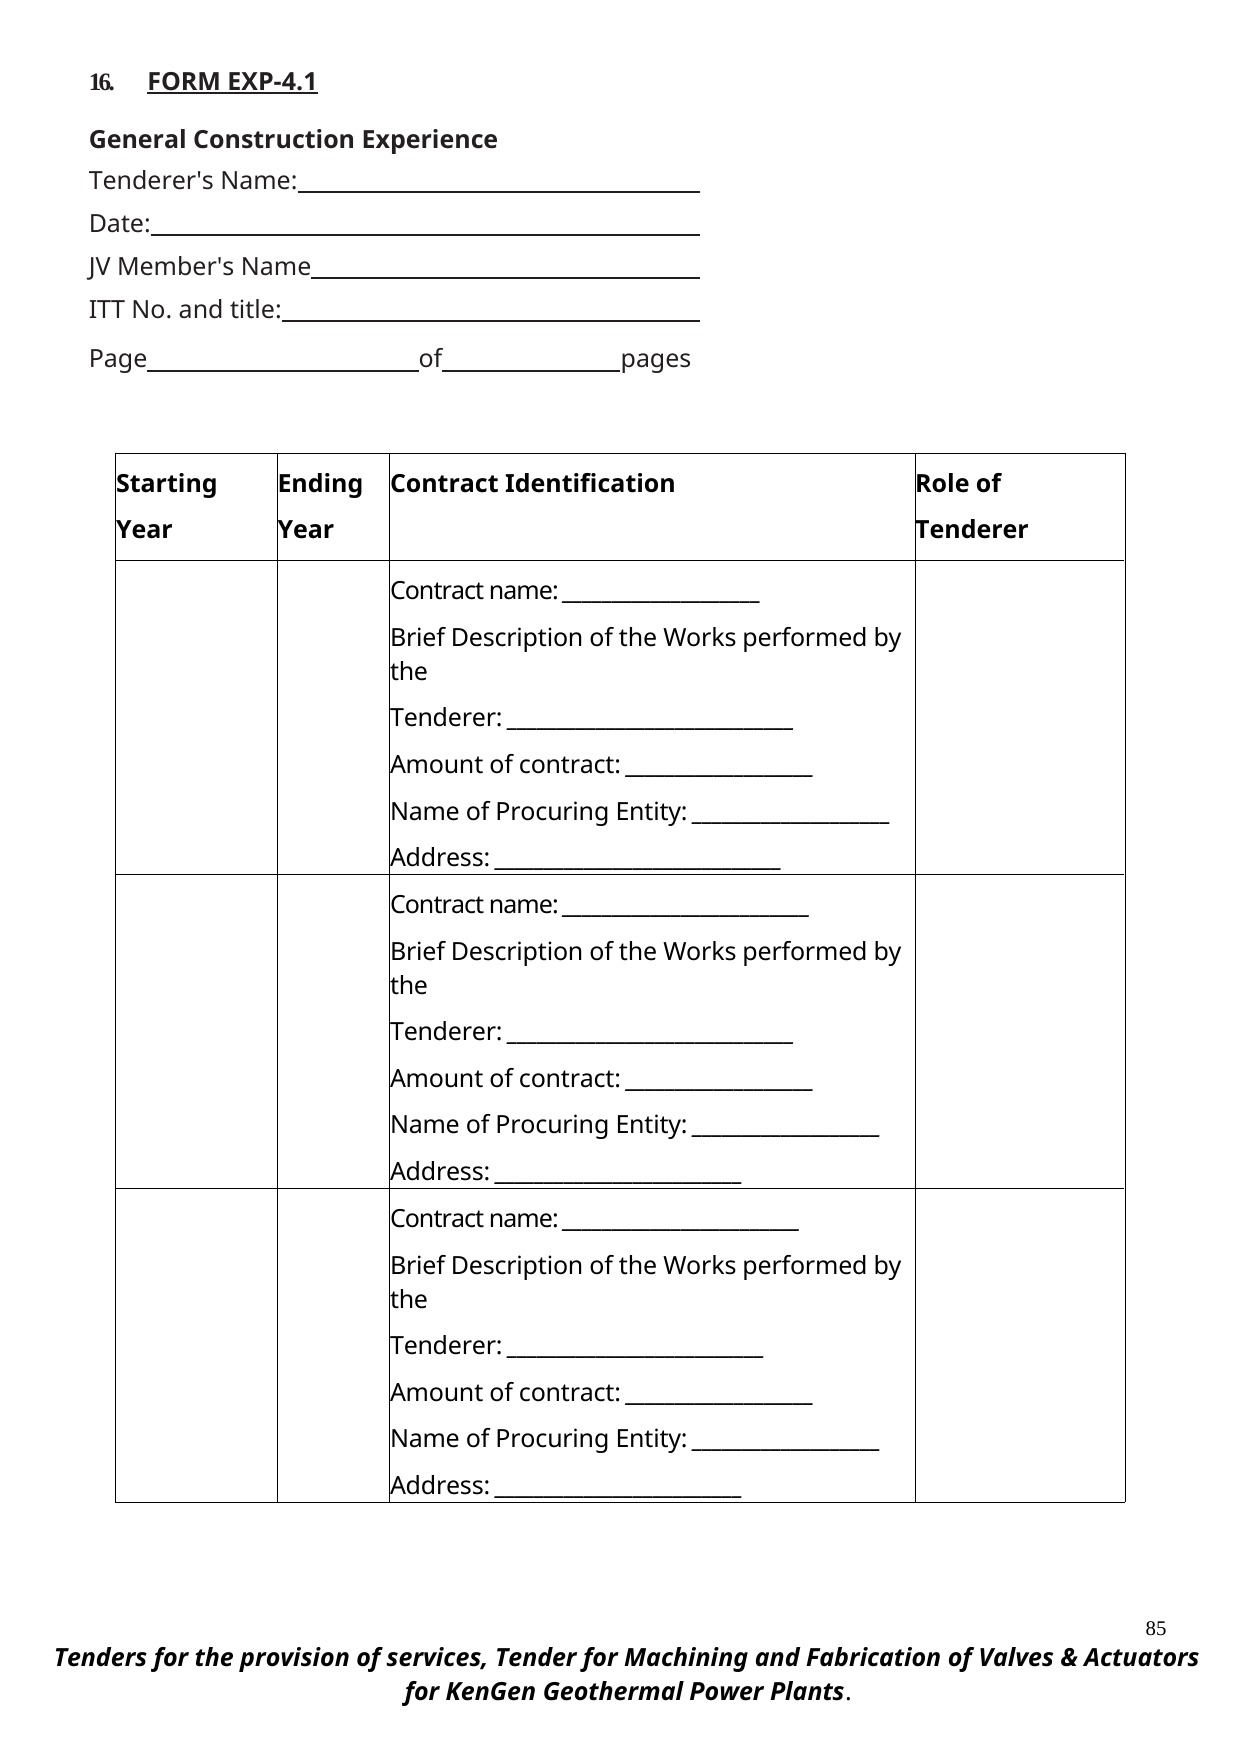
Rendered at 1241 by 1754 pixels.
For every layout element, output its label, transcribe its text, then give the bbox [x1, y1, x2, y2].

table_header Starting Year [116, 454, 277, 560]
table_cell Contract name: ____________________ Brief Description of the Works performed by the Tenderer: _____________________________ Amount of contract: ___________________ Name of Procuring Entity: ____________________ Address: _____________________________ [390, 561, 915, 874]
table_cell [916, 1188, 1125, 1502]
table_header Ending Year [278, 454, 389, 560]
table_cell Contract name: _________________________ Brief Description of the Works performed by the Tenderer: _____________________________ Amount of contract: ___________________ Name of Procuring Entity: ___________________ Address: _________________________ [390, 875, 915, 1188]
text Tenderer's Name: Date: JV Member's Name ITT No. and title: [88, 163, 704, 325]
table_cell [278, 561, 389, 874]
table_cell Contract name: ________________________ Brief Description of the Works performed by the Tenderer: __________________________ Amount of contract: ___________________ Name of Procuring Entity: ___________________ Address: _________________________ [390, 1189, 915, 1502]
table_cell [916, 560, 1125, 874]
table_cell [116, 875, 277, 1188]
list FORM EXP-4.1 [88, 63, 1240, 97]
table_cell [116, 561, 277, 874]
table_header Role of Tenderer [916, 454, 1125, 560]
table_cell [116, 1189, 277, 1502]
text Page of pages [88, 341, 704, 375]
text General Construction Experience [88, 122, 1240, 156]
table_cell [916, 874, 1125, 1188]
table_header Contract Identification [390, 454, 915, 560]
table_cell [278, 875, 389, 1188]
table_cell [278, 1189, 389, 1502]
